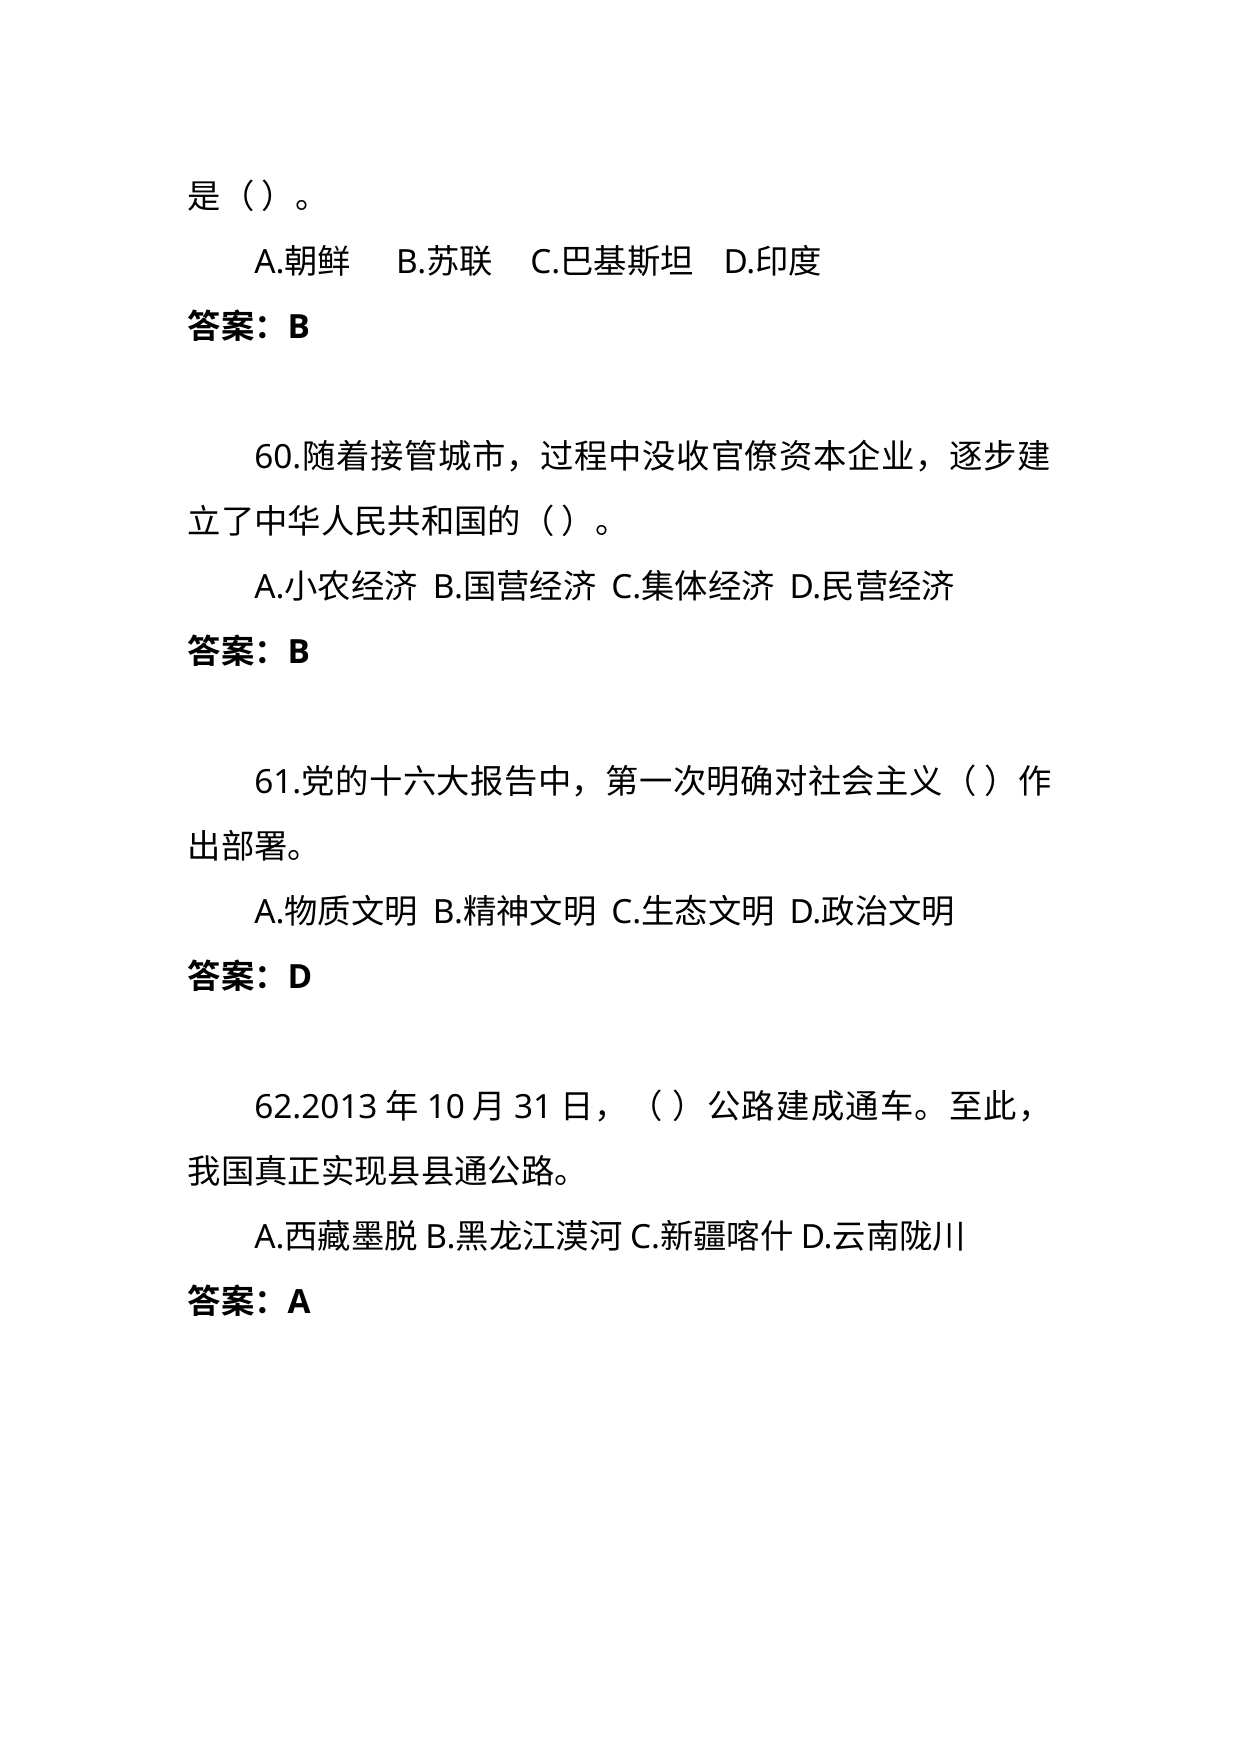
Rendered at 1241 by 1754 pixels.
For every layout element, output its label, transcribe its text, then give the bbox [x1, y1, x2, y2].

text 61.党的十六大报告中，第一次明确对社会主义（ ）作出部署。 [187, 747, 1053, 877]
text A.朝鲜 B.苏联 C.巴基斯坦 D.印度 [187, 227, 1053, 292]
text 答案：A [187, 1267, 1053, 1332]
text A.物质文明 B.精神文明 C.生态文明 D.政治文明 [187, 877, 1053, 942]
text 答案：B [187, 292, 1053, 357]
text A.小农经济 B.国营经济 C.集体经济 D.民营经济 [187, 552, 1053, 617]
text 答案：D [187, 942, 1053, 1007]
text 60.随着接管城市，过程中没收官僚资本企业，逐步建立了中华人民共和国的（ ）。 [187, 422, 1053, 552]
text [187, 162, 1053, 227]
text 62.2013年10月31日，（ ）公路建成通车。至此，我国真正实现县县通公路。 [187, 1072, 1053, 1202]
text 答案：B [187, 617, 1053, 682]
text A.西藏墨脱 B.黑龙江漠河 C.新疆喀什 D.云南陇川 [187, 1202, 1053, 1267]
